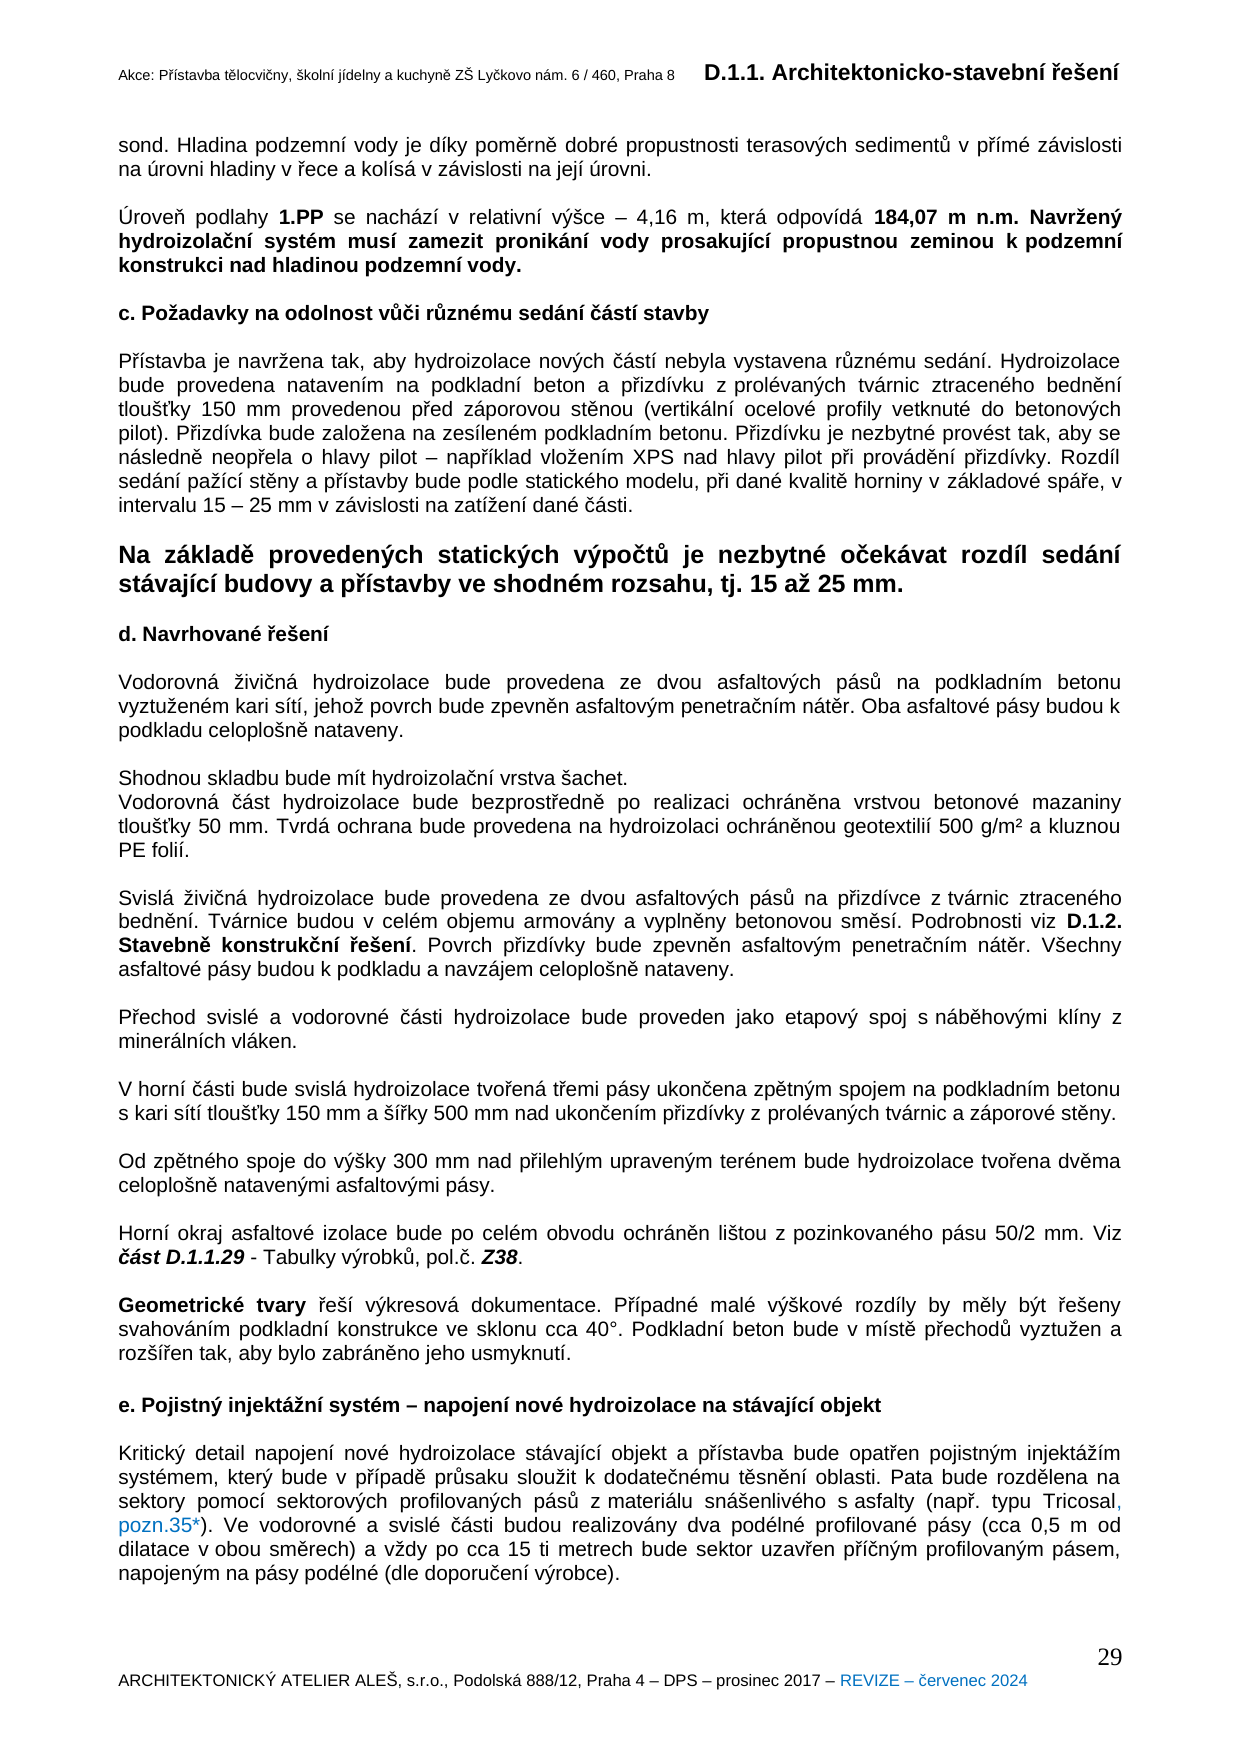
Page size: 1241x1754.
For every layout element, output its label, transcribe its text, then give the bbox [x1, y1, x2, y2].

text c. Požadavky na odolnost vůči různému sedání částí stavby [118, 301, 1122, 325]
text d. Navrhované řešení [118, 622, 1122, 646]
text Vodorovná živičná hydroizolace bude provedena ze dvou asfaltových pásů na podkladním betonu vyztuženém kari sítí, jehož povrch bude zpevněn asfaltovým penetračním nátěr. Oba asfaltové pásy budou k podkladu celoplošně nataveny. [118, 670, 1122, 742]
text Na základě provedených statických výpočtů je nezbytné očekávat rozdíl sedání stávající budovy a přístavby ve shodném rozsahu, tj. 15 až 25 mm. [118, 540, 1122, 598]
text V horní části bude svislá hydroizolace tvořená třemi pásy ukončena zpětným spojem na podkladním betonu s kari sítí tloušťky 150 mm a šířky 500 mm nad ukončením přizdívky z prolévaných tvárnic a záporové stěny. [118, 1077, 1122, 1125]
text Od zpětného spoje do výšky 300 mm nad přilehlým upraveným terénem bude hydroizolace tvořena dvěma celoplošně natavenými asfaltovými pásy. [118, 1149, 1122, 1197]
text Svislá živičná hydroizolace bude provedena ze dvou asfaltových pásů na přizdívce z tvárnic ztraceného bednění. Tvárnice budou v celém objemu armovány a vyplněny betonovou směsí. Podrobnosti viz D.1.2. Stavebně konstrukční řešení. Povrch přizdívky bude zpevněn asfaltovým penetračním nátěr. Všechny asfaltové pásy budou k podkladu a navzájem celoplošně nataveny. [118, 885, 1122, 981]
text Přechod svislé a vodorovné části hydroizolace bude proveden jako etapový spoj s náběhovými klíny z minerálních vláken. [118, 1005, 1122, 1053]
text Geometrické tvary řeší výkresová dokumentace. Případné malé výškové rozdíly by měly být řešeny svahováním podkladní konstrukce ve sklonu cca 40°. Podkladní beton bude v místě přechodů vyztužen a rozšířen tak, aby bylo zabráněno jeho usmyknutí. [118, 1293, 1122, 1364]
text Horní okraj asfaltové izolace bude po celém obvodu ochráněn lištou z pozinkovaného pásu 50/2 mm. Viz část D.1.1.29 - Tabulky výrobků, pol.č. Z38. [118, 1221, 1122, 1269]
text Vodorovná část hydroizolace bude bezprostředně po realizaci ochráněna vrstvou betonové mazaniny tloušťky 50 mm. Tvrdá ochrana bude provedena na hydroizolaci ochráněnou geotextilií 500 g/m² a kluznou PE folií. [118, 789, 1122, 861]
text e. Pojistný injektážní systém – napojení nové hydroizolace na stávající objekt [118, 1393, 1122, 1417]
text Shodnou skladbu bude mít hydroizolační vrstva šachet. [118, 766, 1122, 789]
text Úroveň podlahy 1.PP se nachází v relativní výšce – 4,16 m, která odpovídá 184,07 m n.m. Navržený hydroizolační systém musí zamezit pronikání vody prosakující propustnou zeminou k podzemní konstrukci nad hladinou podzemní vody. [118, 205, 1122, 277]
text Přístavba je navržena tak, aby hydroizolace nových částí nebyla vystavena různému sedání. Hydroizolace bude provedena natavením na podkladní beton a přizdívku z prolévaných tvárnic ztraceného bednění tloušťky 150 mm provedenou před záporovou stěnou (vertikální ocelové profily vetknuté do betonových pilot). Přizdívka bude založena na zesíleném podkladním betonu. Přizdívku je nezbytné provést tak, aby se následně neopřela o hlavy pilot – například vložením XPS nad hlavy pilot při provádění přizdívky. Rozdíl sedání pažící stěny a přístavby bude podle statického modelu, při dané kvalitě horniny v základové spáře, v intervalu 15 – 25 mm v závislosti na zatížení dané části. [118, 349, 1122, 516]
text Kritický detail napojení nové hydroizolace stávající objekt a přístavba bude opatřen pojistným injektážím systémem, který bude v případě průsaku sloužit k dodatečnému těsnění oblasti. Pata bude rozdělena na sektory pomocí sektorových profilovaných pásů z materiálu snášenlivého s asfalty (např. typu Tricosal, pozn.35*). Ve vodorovné a svislé části budou realizovány dva podélné profilované pásy (cca 0,5 m od dilatace v obou směrech) a vždy po cca 15 ti metrech bude sektor uzavřen příčným profilovaným pásem, napojeným na pásy podélné (dle doporučení výrobce). [118, 1441, 1122, 1585]
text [118, 133, 1122, 181]
